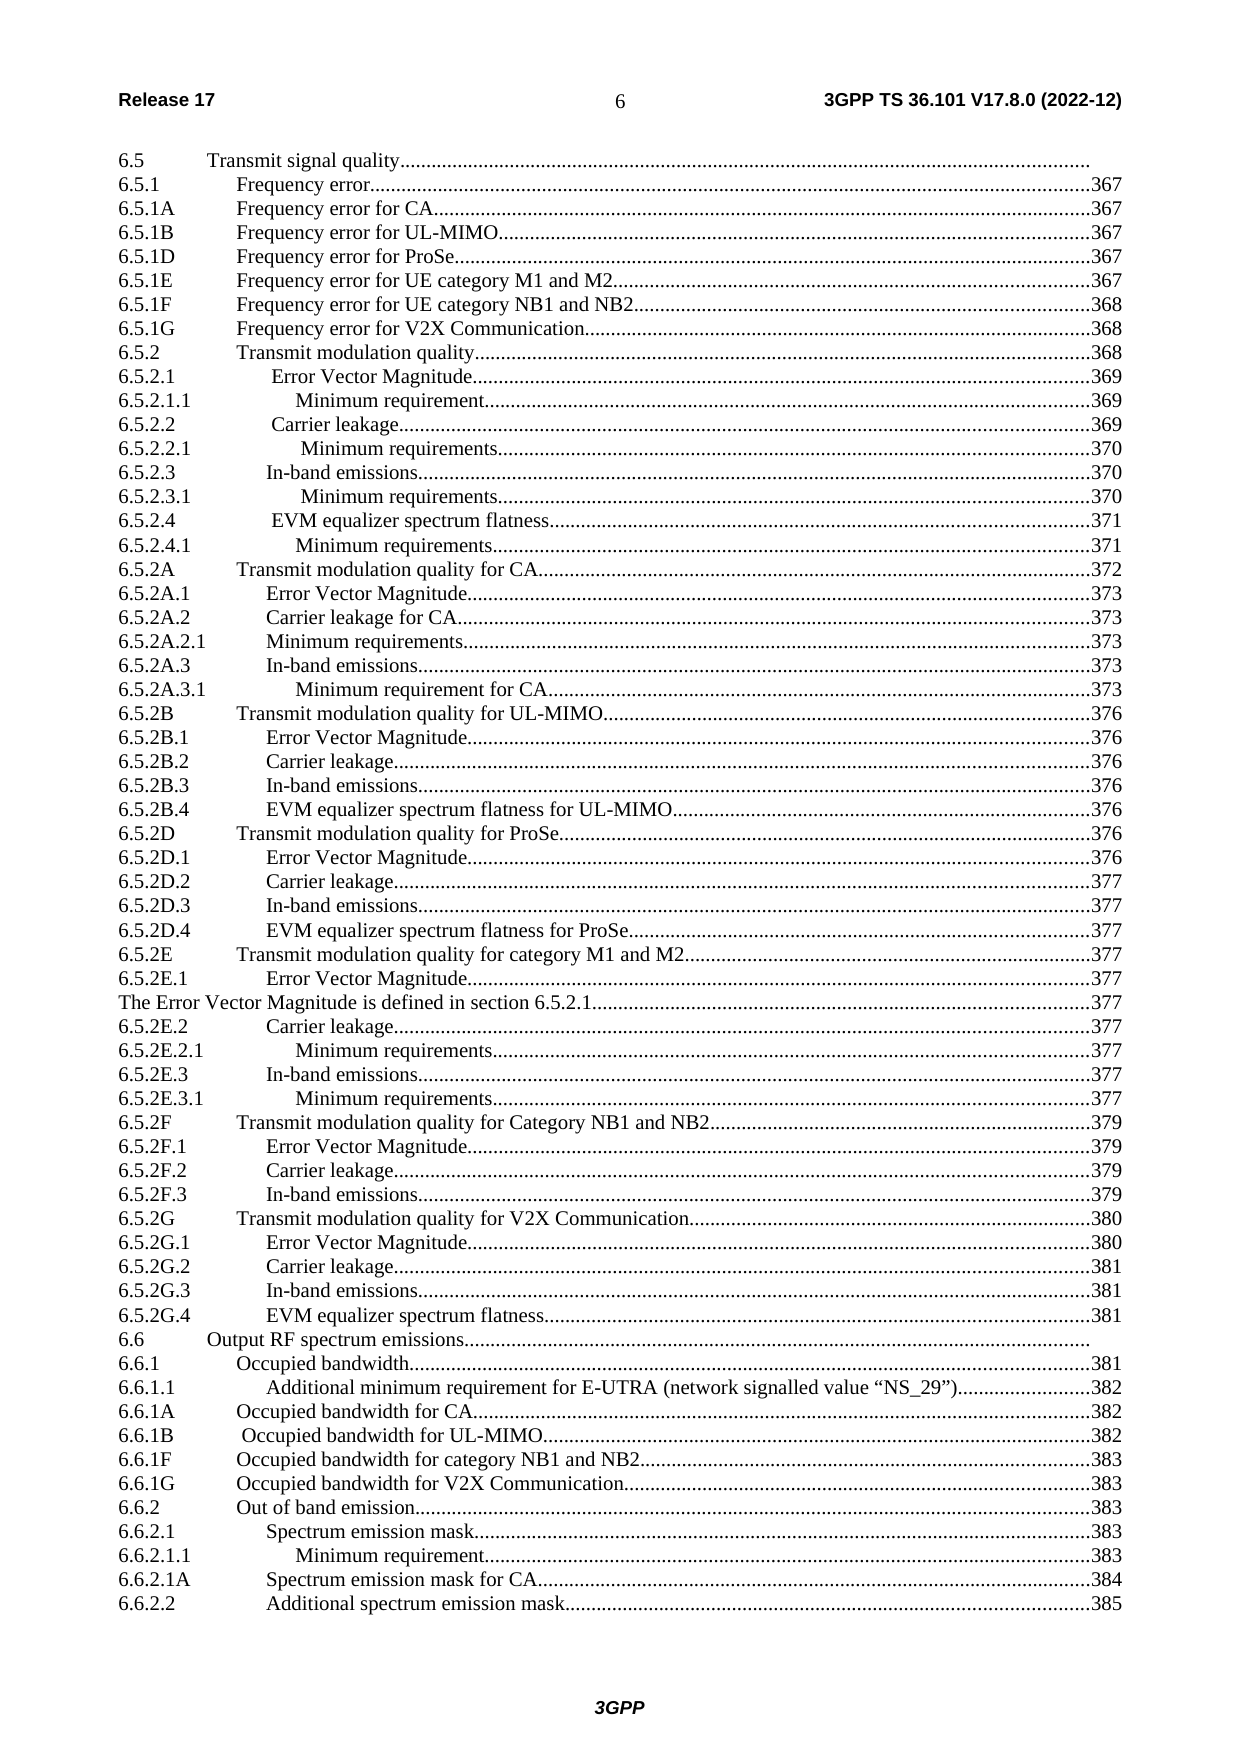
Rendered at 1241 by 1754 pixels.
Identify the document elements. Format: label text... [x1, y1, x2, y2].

text 6.5.1F Frequency error for UE category NB1 and NB2 368 [118, 292, 1122, 316]
text 6.5.2B.2 Carrier leakage 376 [118, 749, 1122, 773]
text 6.5.2B.3 In-band emissions 376 [118, 773, 1122, 797]
text 6.5.2A.2 Carrier leakage for CA 373 [118, 605, 1122, 629]
text 6.6 Output RF spectrum emissions 381 [118, 1327, 1078, 1351]
text 6.6.2.1 Spectrum emission mask 383 [118, 1519, 1122, 1543]
text The Error Vector Magnitude is defined in section 6.5.2.1. 377 [118, 990, 1122, 1014]
text 6.6.1B Occupied bandwidth for UL-MIMO 382 [118, 1423, 1122, 1447]
text 6.6.2.1.1 Minimum requirement 383 [118, 1543, 1122, 1567]
text 6.5.2D.2 Carrier leakage 377 [118, 869, 1122, 893]
text 6.5.2E.2.1 Minimum requirements 377 [118, 1038, 1122, 1062]
text 6.5.2G Transmit modulation quality for V2X Communication 380 [118, 1206, 1122, 1230]
text 6.5.2.3 In-band emissions 370 [118, 460, 1122, 484]
text 6.5.2A Transmit modulation quality for CA 372 [118, 557, 1122, 581]
text 6.6.2 Out of band emission 383 [118, 1495, 1122, 1519]
text 6.5.2A.1 Error Vector Magnitude 373 [118, 581, 1122, 605]
text 6.5.1G Frequency error for V2X Communication 368 [118, 316, 1122, 340]
text 6.5.2E.2 Carrier leakage 377 [118, 1014, 1122, 1038]
text 6.5.1 Frequency error 367 [118, 172, 1122, 196]
text 6.5.2A.3.1 Minimum requirement for CA 373 [118, 677, 1122, 701]
text 6.5.2.4.1 Minimum requirements 371 [118, 532, 1122, 557]
text 6.5.2.4 EVM equalizer spectrum flatness 371 [118, 508, 1122, 532]
text 6.5.2B.1 Error Vector Magnitude 376 [118, 725, 1122, 749]
text 6.5.2 Transmit modulation quality 368 [118, 340, 1122, 364]
text 6.5.1A Frequency error for CA 367 [118, 196, 1122, 220]
text 6.5.2F Transmit modulation quality for Category NB1 and NB2 379 [118, 1110, 1122, 1134]
text 6.5.2D.3 In-band emissions 377 [118, 893, 1122, 917]
text 6.5.2E.1 Error Vector Magnitude 377 [118, 966, 1122, 990]
text 6.5.2A.3 In-band emissions 373 [118, 653, 1122, 677]
text 6.6.1.1 Additional minimum requirement for E-UTRA (network signalled value “NS_29”) 382 [118, 1375, 1122, 1399]
text 6.5.2G.4 EVM equalizer spectrum flatness 381 [118, 1302, 1122, 1327]
text 6.6.1A Occupied bandwidth for CA 382 [118, 1399, 1122, 1423]
text 6.5 Transmit signal quality 367 [118, 147, 1078, 172]
text 6.5.2F.3 In-band emissions 379 [118, 1182, 1122, 1206]
text 6.5.2A.2.1 Minimum requirements 373 [118, 629, 1122, 653]
text 6.5.1B Frequency error for UL-MIMO 367 [118, 220, 1122, 244]
text 6.6.2.1A Spectrum emission mask for CA 384 [118, 1567, 1122, 1591]
text 6.5.2.2.1 Minimum requirements 370 [118, 436, 1122, 460]
text 6.5.2E.3 In-band emissions 377 [118, 1062, 1122, 1086]
text 6.5.2E Transmit modulation quality for category M1 and M2 377 [118, 942, 1122, 966]
text 6.5.2G.1 Error Vector Magnitude 380 [118, 1230, 1122, 1254]
text 6.5.2.3.1 Minimum requirements 370 [118, 484, 1122, 508]
text 6.5.2G.3 In-band emissions 381 [118, 1278, 1122, 1302]
text 6.5.2.1 Error Vector Magnitude 369 [118, 364, 1122, 388]
text 6.6.1G Occupied bandwidth for V2X Communication 383 [118, 1471, 1122, 1495]
text 6.5.2B Transmit modulation quality for UL-MIMO 376 [118, 701, 1122, 725]
text 6.5.2D.4 EVM equalizer spectrum flatness for ProSe 377 [118, 917, 1122, 942]
text 6.5.2.2 Carrier leakage 369 [118, 412, 1122, 436]
text 6.5.2F.2 Carrier leakage 379 [118, 1158, 1122, 1182]
text 6.5.2.1.1 Minimum requirement 369 [118, 388, 1122, 412]
text 6.5.2F.1 Error Vector Magnitude 379 [118, 1134, 1122, 1158]
text 6.5.2D.1 Error Vector Magnitude 376 [118, 845, 1122, 869]
text 6.6.1 Occupied bandwidth 381 [118, 1351, 1122, 1375]
text 6.5.1D Frequency error for ProSe 367 [118, 244, 1122, 268]
text 6.6.2.2 Additional spectrum emission mask 385 [118, 1591, 1122, 1615]
text 6.5.2D Transmit modulation quality for ProSe 376 [118, 821, 1122, 845]
text 6.5.1E Frequency error for UE category M1 and M2 367 [118, 268, 1122, 292]
text 6.5.2E.3.1 Minimum requirements 377 [118, 1086, 1122, 1110]
text 6.5.2G.2 Carrier leakage 381 [118, 1254, 1122, 1278]
text 6.6.1F Occupied bandwidth for category NB1 and NB2 383 [118, 1447, 1122, 1471]
text 6.5.2B.4 EVM equalizer spectrum flatness for UL-MIMO 376 [118, 797, 1122, 821]
